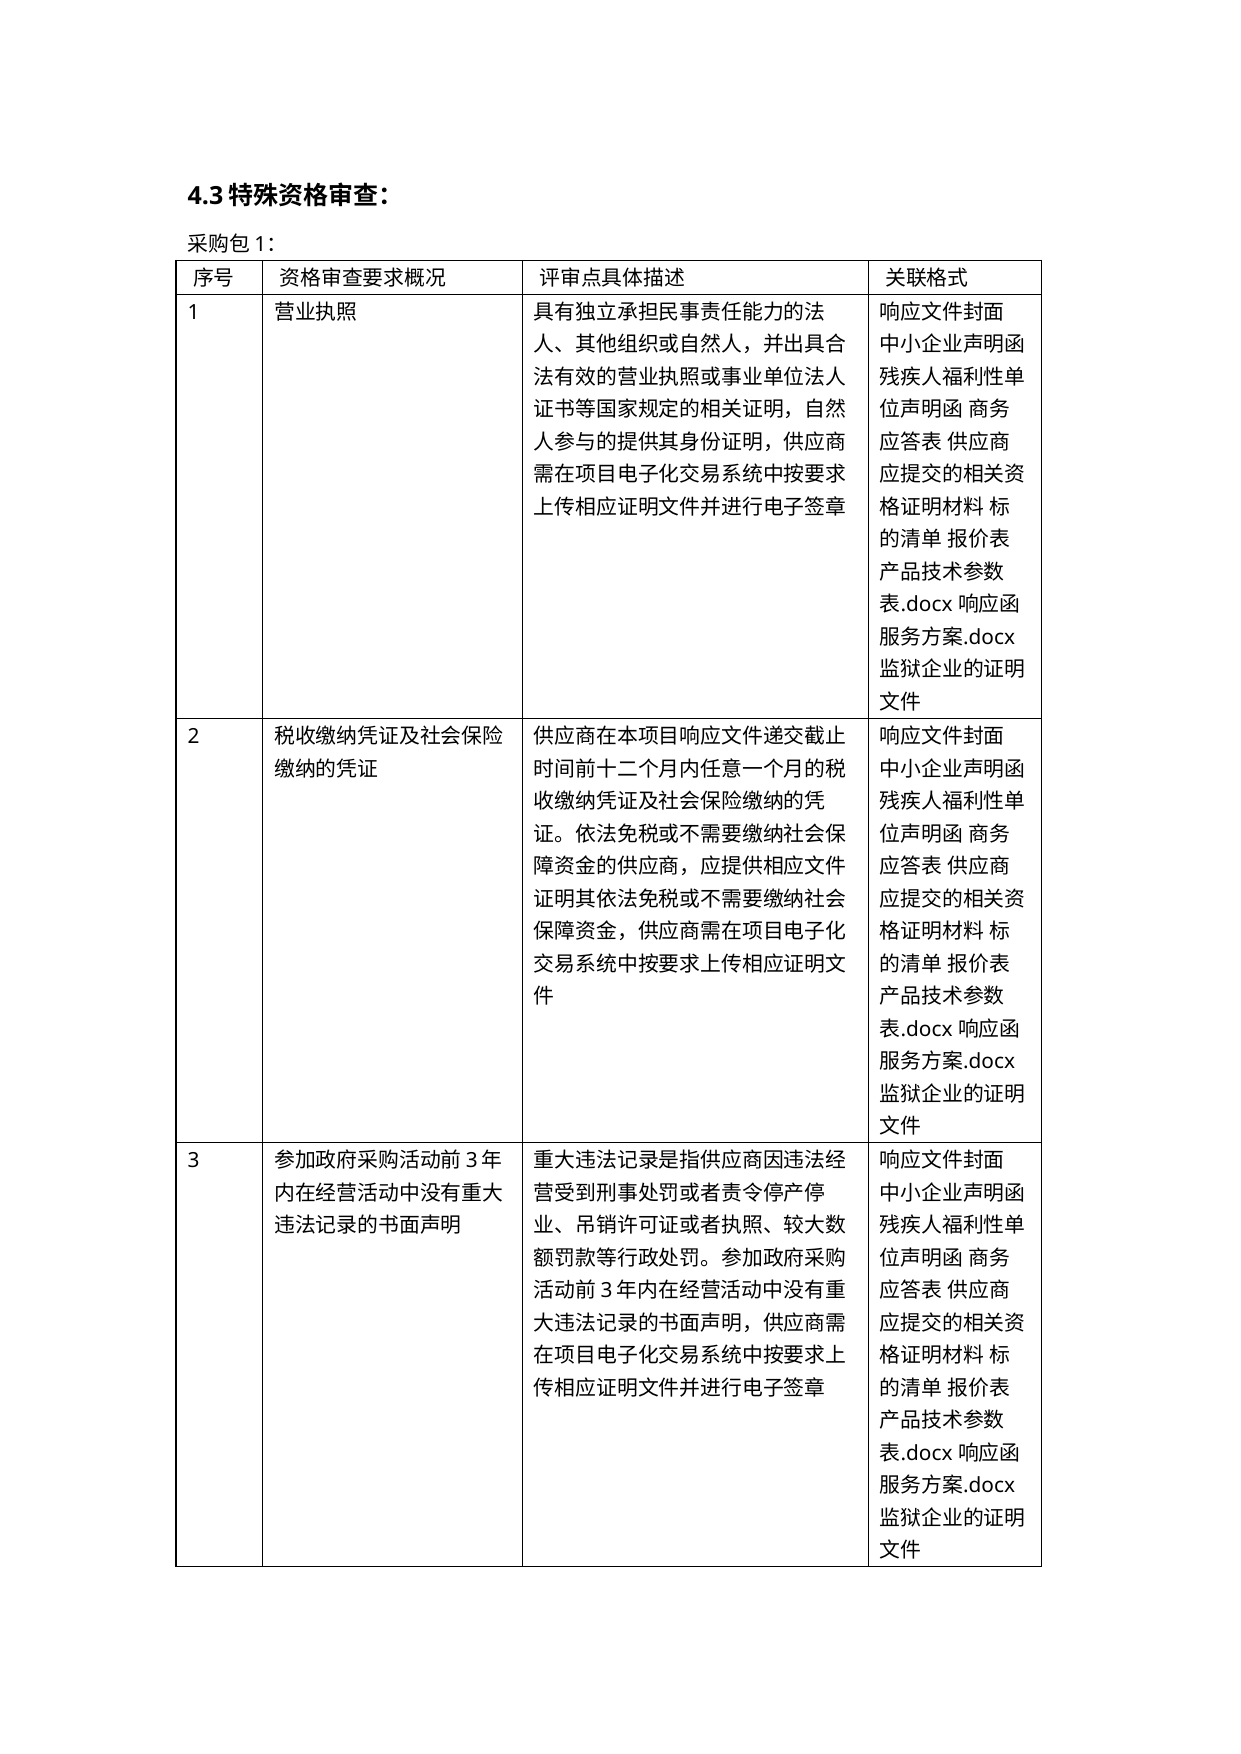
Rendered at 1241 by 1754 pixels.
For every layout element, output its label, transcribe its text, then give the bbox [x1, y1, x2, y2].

table_cell 1 [177, 295, 262, 718]
table_cell 税收缴纳凭证及社会保险缴纳的凭证 [263, 719, 522, 1142]
table_cell 营业执照 [263, 295, 522, 718]
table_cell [869, 1143, 1041, 1566]
table_cell 供应商在本项目响应文件递交截止时间前十二个月内任意一个月的税收缴纳凭证及社会保险缴纳的凭证。依法免税或不需要缴纳社会保障资金的供应商，应提供相应文件证明其依法免税或不需要缴纳社会保障资金，供应商需在项目电子化交易系统中按要求上传相应证明文件 [523, 719, 868, 1142]
table_cell 3 [177, 1143, 262, 1566]
table_header 序号 [177, 261, 262, 293]
table_cell 重大违法记录是指供应商因违法经营受到刑事处罚或者责令停产停业、吊销许可证或者执照、较大数额罚款等行政处罚。参加政府采购活动前3年内在经营活动中没有重大违法记录的书面声明，供应商需在项目电子化交易系统中按要求上传相应证明文件并进行电子签章 [523, 1143, 868, 1566]
table_cell 2 [177, 719, 262, 1142]
table_header 资格审查要求概况 [263, 261, 522, 293]
table_cell 参加政府采购活动前3年内在经营活动中没有重大违法记录的书面声明 [263, 1143, 522, 1566]
table_header 评审点具体描述 [523, 261, 868, 293]
table_cell 响应文件封面 中小企业声明函 残疾人福利性单位声明函 商务应答表 供应商应提交的相关资格证明材料 标的清单 报价表 产品技术参数表.docx 响应函 服务方案.docx 监狱企业的证明文件 [869, 719, 1041, 1142]
table_header 关联格式 [869, 261, 1041, 293]
text 4.3特殊资格审查： [187, 162, 1053, 227]
text 采购包1： [187, 227, 1053, 259]
table_cell 具有独立承担民事责任能力的法人、其他组织或自然人，并出具合法有效的营业执照或事业单位法人证书等国家规定的相关证明，自然人参与的提供其身份证明，供应商需在项目电子化交易系统中按要求上传相应证明文件并进行电子签章 [523, 295, 868, 718]
table_cell 响应文件封面 中小企业声明函 残疾人福利性单位声明函 商务应答表 供应商应提交的相关资格证明材料 标的清单 报价表 产品技术参数表.docx 响应函 服务方案.docx 监狱企业的证明文件 [869, 295, 1041, 718]
